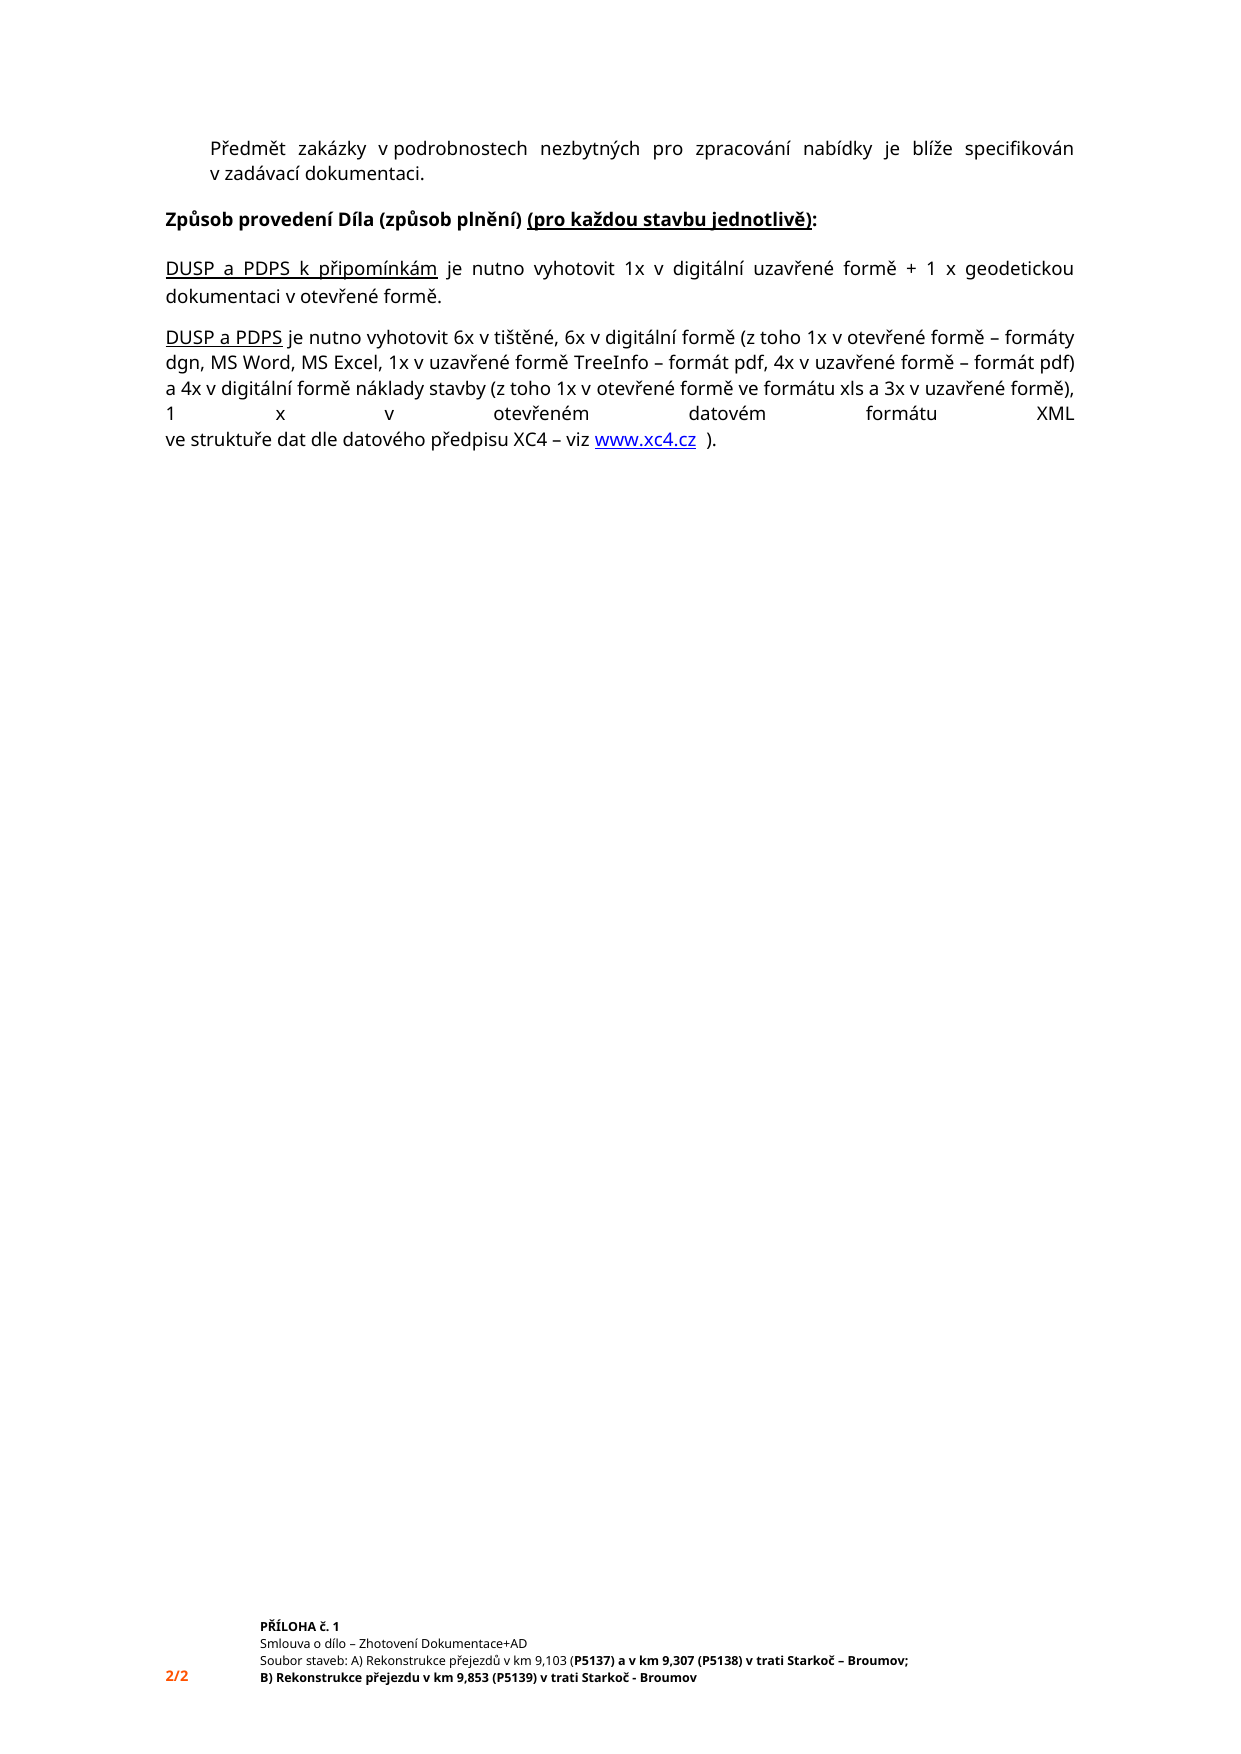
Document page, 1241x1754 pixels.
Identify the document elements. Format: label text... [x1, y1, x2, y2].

text Předmět zakázky v podrobnostech nezbytných pro zpracování nabídky je blíže specifikován v zadávací dokumentaci. [210, 135, 1075, 186]
text DUSP a PDPS k připomínkám je nutno vyhotovit 1x v digitální uzavřené formě + 1 x geodetickou dokumentaci v otevřené formě. [165, 256, 1075, 309]
text DUSP a PDPS je nutno vyhotovit 6x v tištěné, 6x v digitální formě (z toho 1x v otevřené formě – formáty dgn, MS Word, MS Excel, 1x v uzavřené formě TreeInfo – formát pdf, 4x v uzavřené formě – formát pdf) a 4x v digitální formě náklady stavby (z toho 1x v otevřené formě ve formátu xls a 3x v uzavřené formě), 1 x v otevřeném datovém formátu XML ve struktuře dat dle datového předpisu XC4 – viz www.xc4.cz ). [165, 324, 1075, 452]
text Způsob provedení Díla (způsob plnění) (pro každou stavbu jednotlivě): [165, 207, 1075, 232]
